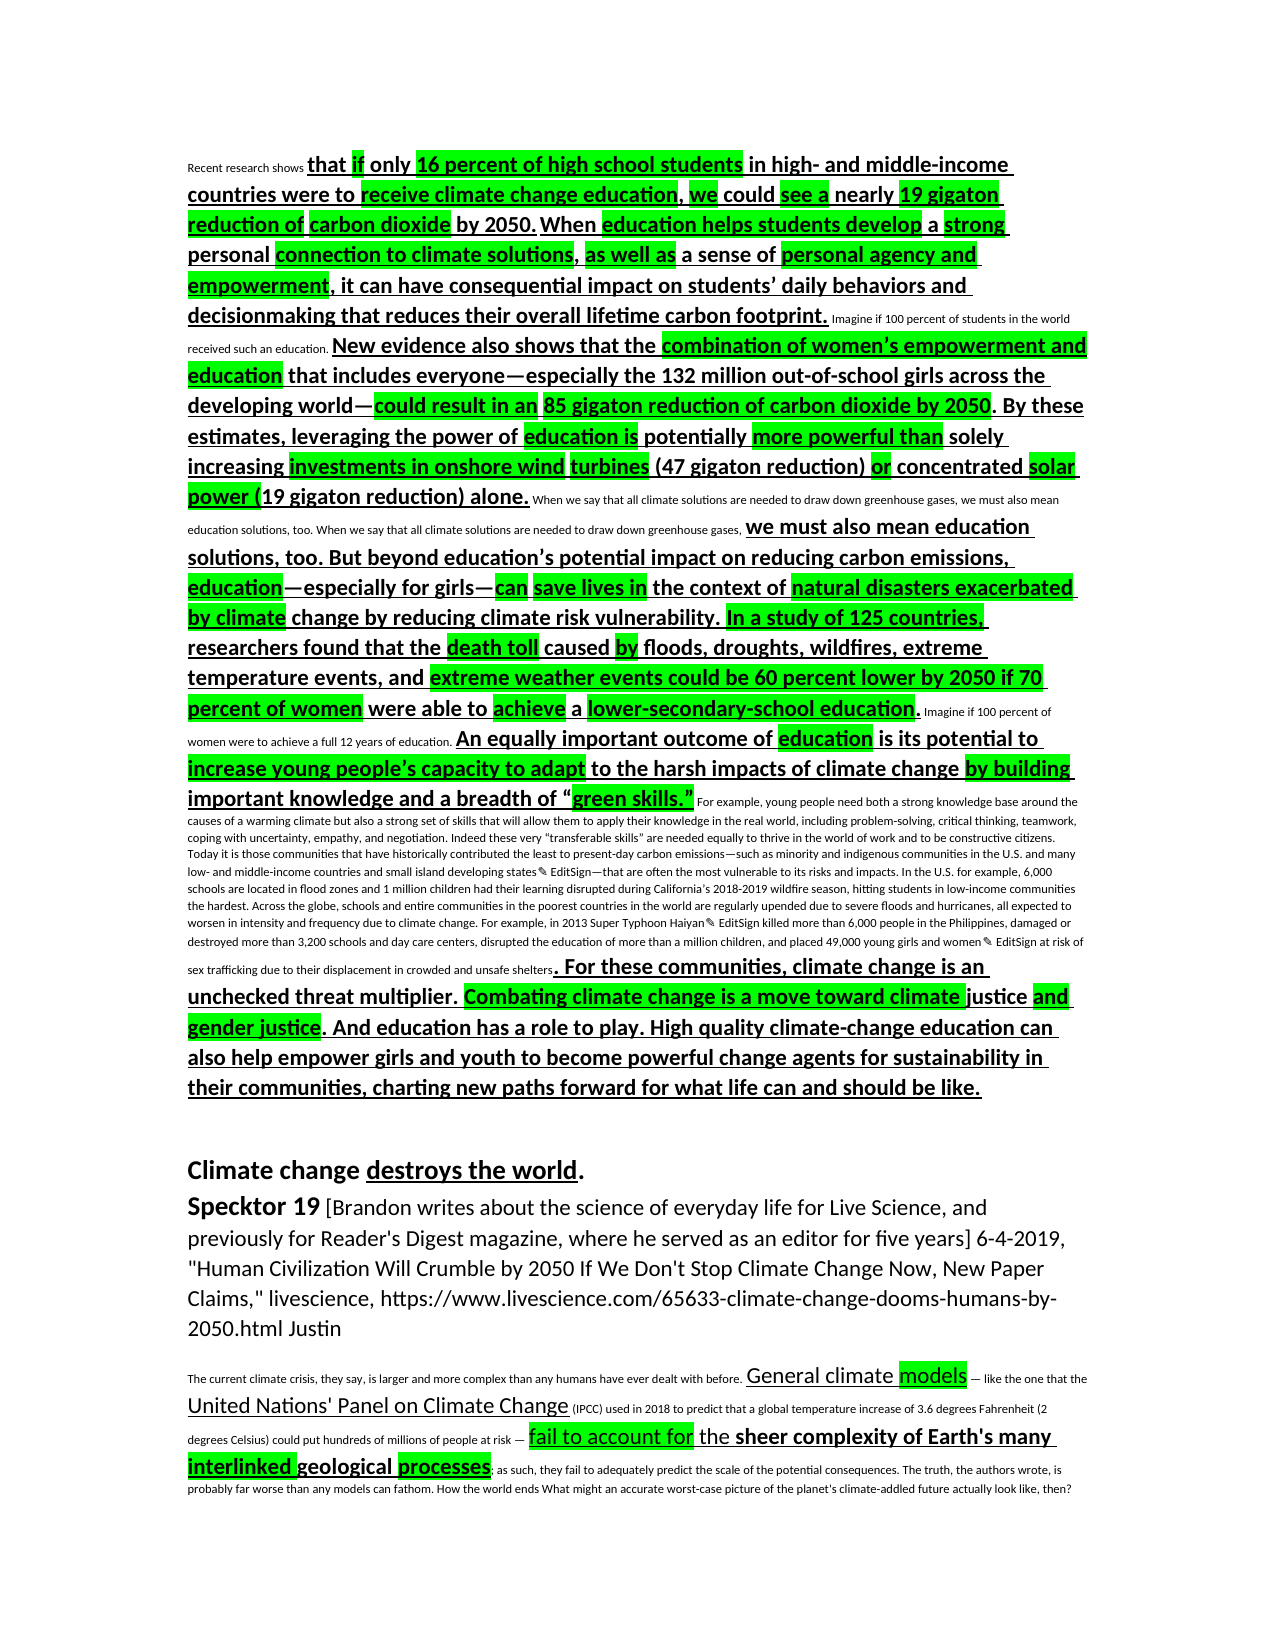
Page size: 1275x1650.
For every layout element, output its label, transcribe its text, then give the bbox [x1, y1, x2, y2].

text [187, 1361, 1087, 1496]
subtitle Climate change destroys the world. [187, 1153, 1087, 1186]
text Recent research shows that if only 16 percent of high school students in high- and middle-income countries were to receive climate change education, we could see a nearly 19 gigaton reduction of carbon dioxide by 2050. When education helps students develop a strong personal connection to climate solutions, as well as a sense of personal agency and empowerment, it can have consequential impact on students’ daily behaviors and decisionmaking that reduces their overall lifetime carbon footprint. Imagine if 100 percent of students in the world received such an education. New evidence also shows that the combination of women’s empowerment and education that includes everyone—especially the 132 million out-of-school girls across the developing world—could result in an 85 gigaton reduction of carbon dioxide by 2050. By these estimates, leveraging the power of education is potentially more powerful than solely increasing investments in onshore wind turbines (47 gigaton reduction) or concentrated solar power (19 gigaton reduction) alone. When we say that all climate solutions are needed to draw down greenhouse gases, we must also mean education solutions, too. When we say that all climate solutions are needed to draw down greenhouse gases, we must also mean education solutions, too. But beyond education’s potential impact on reducing carbon emissions, education—especially for girls—can save lives in the context of natural disasters exacerbated by climate change by reducing climate risk vulnerability. In a study of 125 countries, researchers found that the death toll caused by floods, droughts, wildfires, extreme temperature events, and extreme weather events could be 60 percent lower by 2050 if 70 percent of women were able to achieve a lower-secondary-school education. Imagine if 100 percent of women were to achieve a full 12 years of education. An equally important outcome of education is its potential to increase young people’s capacity to adapt to the harsh impacts of climate change by building important knowledge and a breadth of “green skills.” For example, young people need both a strong knowledge base around the causes of a warming climate but also a strong set of skills that will allow them to apply their knowledge in the real world, including problem-solving, critical thinking, teamwork, coping with uncertainty, empathy, and negotiation. Indeed these very “transferable skills” are needed equally to thrive in the world of work and to be constructive citizens. Today it is those communities that have historically contributed the least to present-day carbon emissions—such as minority and indigenous communities in the U.S. and many low- and middle-income countries and small island developing states✎ EditSign—that are often the most vulnerable to its risks and impacts. In the U.S. for example, 6,000 schools are located in flood zones and 1 million children had their learning disrupted during California’s 2018-2019 wildfire season, hitting students in low-income communities the hardest. Across the globe, schools and entire communities in the poorest countries in the world are regularly upended due to severe floods and hurricanes, all expected to worsen in intensity and frequency due to climate change. For example, in 2013 Super Typhoon Haiyan✎ EditSign killed more than 6,000 people in the Philippines, damaged or destroyed more than 3,200 schools and day care centers, disrupted the education of more than a million children, and placed 49,000 young girls and women✎ EditSign at risk of sex trafficking due to their displacement in crowded and unsafe shelters. For these communities, climate change is an unchecked threat multiplier. Combating climate change is a move toward climate justice and gender justice. And education has a role to play. High quality climate-change education can also help empower girls and youth to become powerful change agents for sustainability in their communities, charting new paths forward for what life can and should be like. [187, 150, 1087, 1101]
text Specktor 19 [Brandon writes about the science of everyday life for Live Science, and previously for Reader's Digest magazine, where he served as an editor for five years] 6-4-2019, "Human Civilization Will Crumble by 2050 If We Don't Stop Climate Change Now, New Paper Claims," livescience, https://www.livescience.com/65633-climate-change-dooms-humans-by-2050.html Justin [187, 1189, 1087, 1342]
